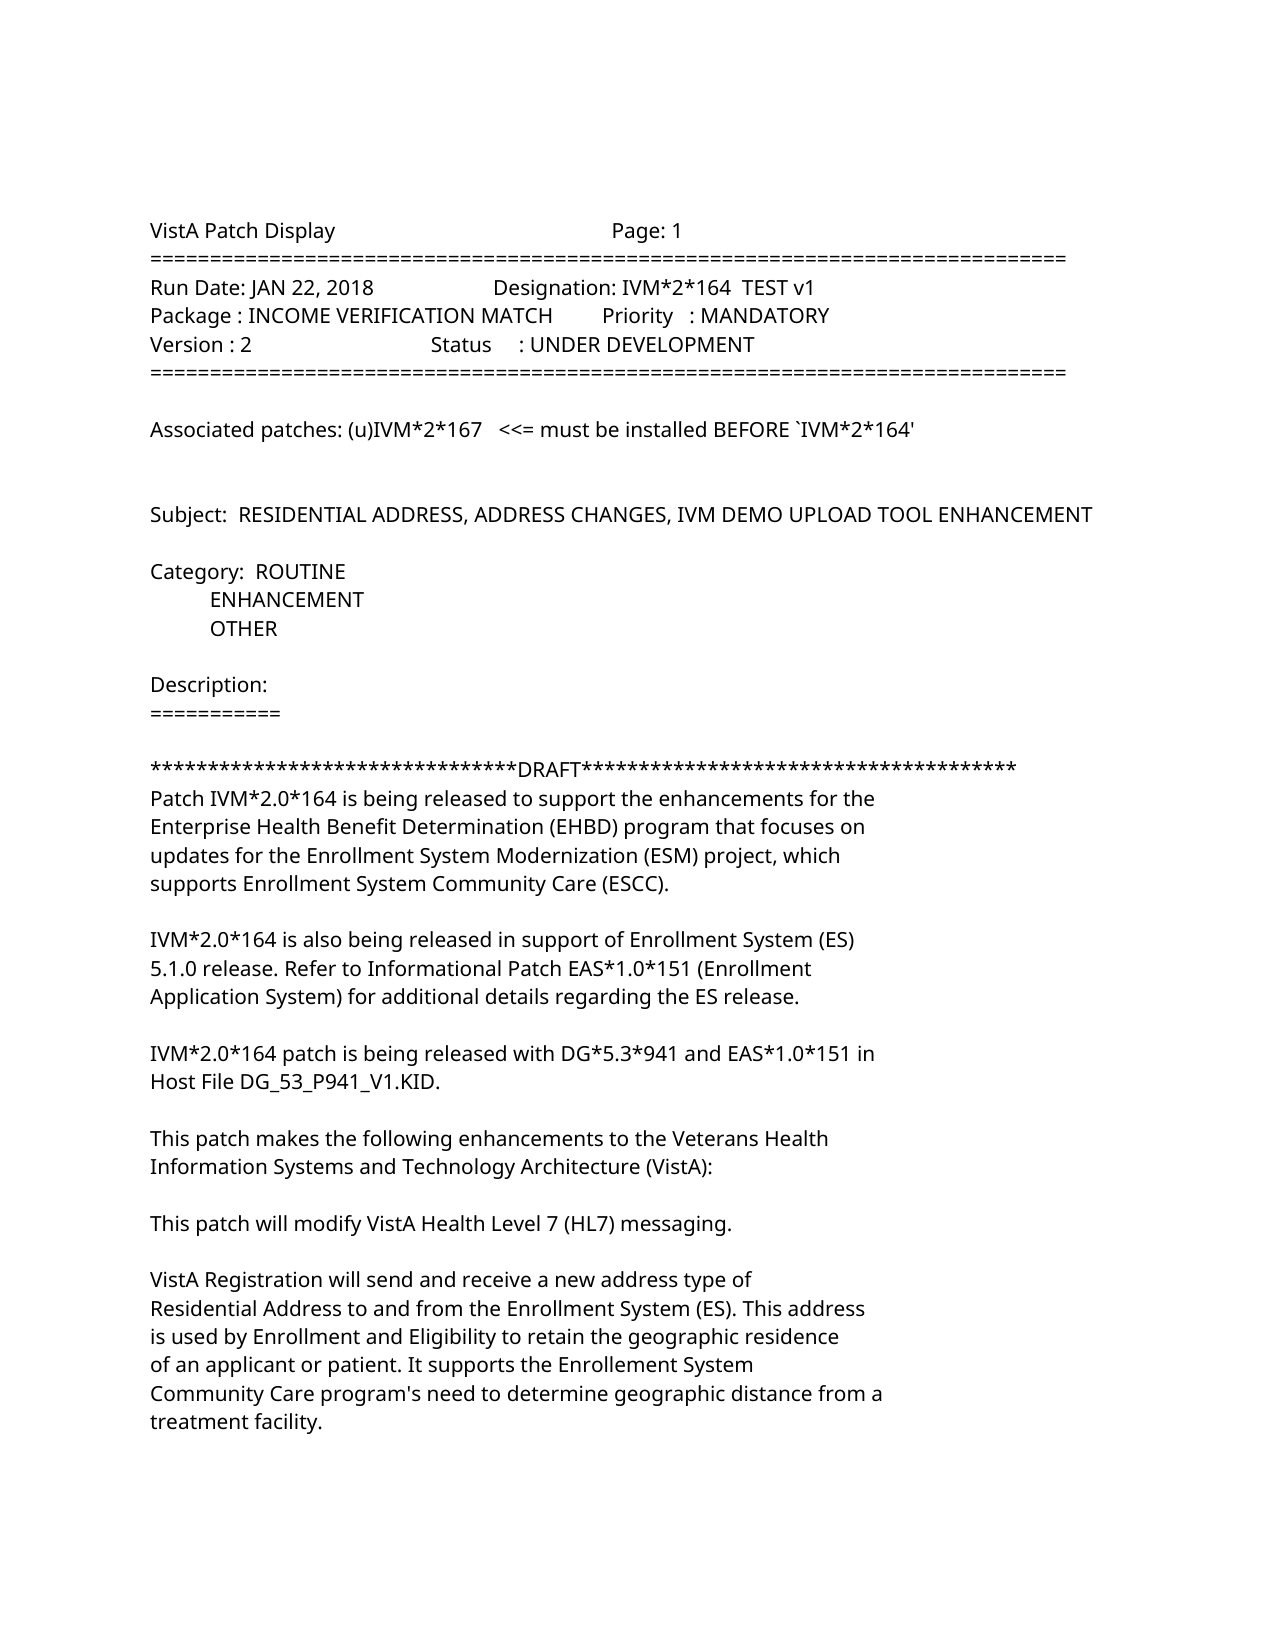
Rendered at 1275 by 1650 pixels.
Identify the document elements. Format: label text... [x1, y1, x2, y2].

text This patch makes the following enhancements to the Veterans Health [150, 1124, 1125, 1152]
text ============================================================================= [150, 244, 1125, 273]
text is used by Enrollment and Eligibility to retain the geographic residence [150, 1322, 1125, 1351]
text VistA Patch Display Page: 1 [150, 216, 1125, 244]
text Community Care program's need to determine geographic distance from a [150, 1379, 1125, 1407]
text Application System) for additional details regarding the ES release. [150, 982, 1125, 1011]
text IVM*2.0*164 is also being released in support of Enrollment System (ES) [150, 926, 1125, 954]
text ============================================================================= [150, 358, 1125, 387]
text Host File DG_53_P941_V1.KID. [150, 1067, 1125, 1096]
text Description: [150, 671, 1125, 699]
text VistA Registration will send and receive a new address type of [150, 1265, 1125, 1294]
text supports Enrollment System Community Care (ESCC). [150, 869, 1125, 898]
text updates for the Enrollment System Modernization (ESM) project, which [150, 841, 1125, 869]
text =========== [150, 699, 1125, 727]
text Information Systems and Technology Architecture (VistA): [150, 1152, 1125, 1181]
text of an applicant or patient. It supports the Enrollement System [150, 1351, 1125, 1379]
text Patch IVM*2.0*164 is being released to support the enhancements for the [150, 784, 1125, 812]
text This patch will modify VistA Health Level 7 (HL7) messaging. [150, 1209, 1125, 1237]
text ENHANCEMENT [150, 585, 1125, 614]
text Package : INCOME VERIFICATION MATCH Priority : MANDATORY [150, 301, 1125, 330]
text Associated patches: (u)IVM*2*167 <<= must be installed BEFORE `IVM*2*164' [150, 415, 1125, 443]
text Run Date: JAN 22, 2018 Designation: IVM*2*164 TEST v1 [150, 273, 1125, 301]
text IVM*2.0*164 patch is being released with DG*5.3*941 and EAS*1.0*151 in [150, 1039, 1125, 1067]
text Enterprise Health Benefit Determination (EHBD) program that focuses on [150, 812, 1125, 841]
text Subject: RESIDENTIAL ADDRESS, ADDRESS CHANGES, IVM DEMO UPLOAD TOOL ENHANCEMENT [150, 500, 1125, 528]
text OTHER [150, 614, 1125, 642]
text treatment facility. [150, 1407, 1125, 1436]
text ********************************DRAFT************************************** [150, 755, 1125, 784]
text Residential Address to and from the Enrollment System (ES). This address [150, 1294, 1125, 1322]
text 5.1.0 release. Refer to Informational Patch EAS*1.0*151 (Enrollment [150, 954, 1125, 982]
text Version : 2 Status : UNDER DEVELOPMENT [150, 330, 1125, 358]
text Category: ROUTINE [150, 557, 1125, 585]
